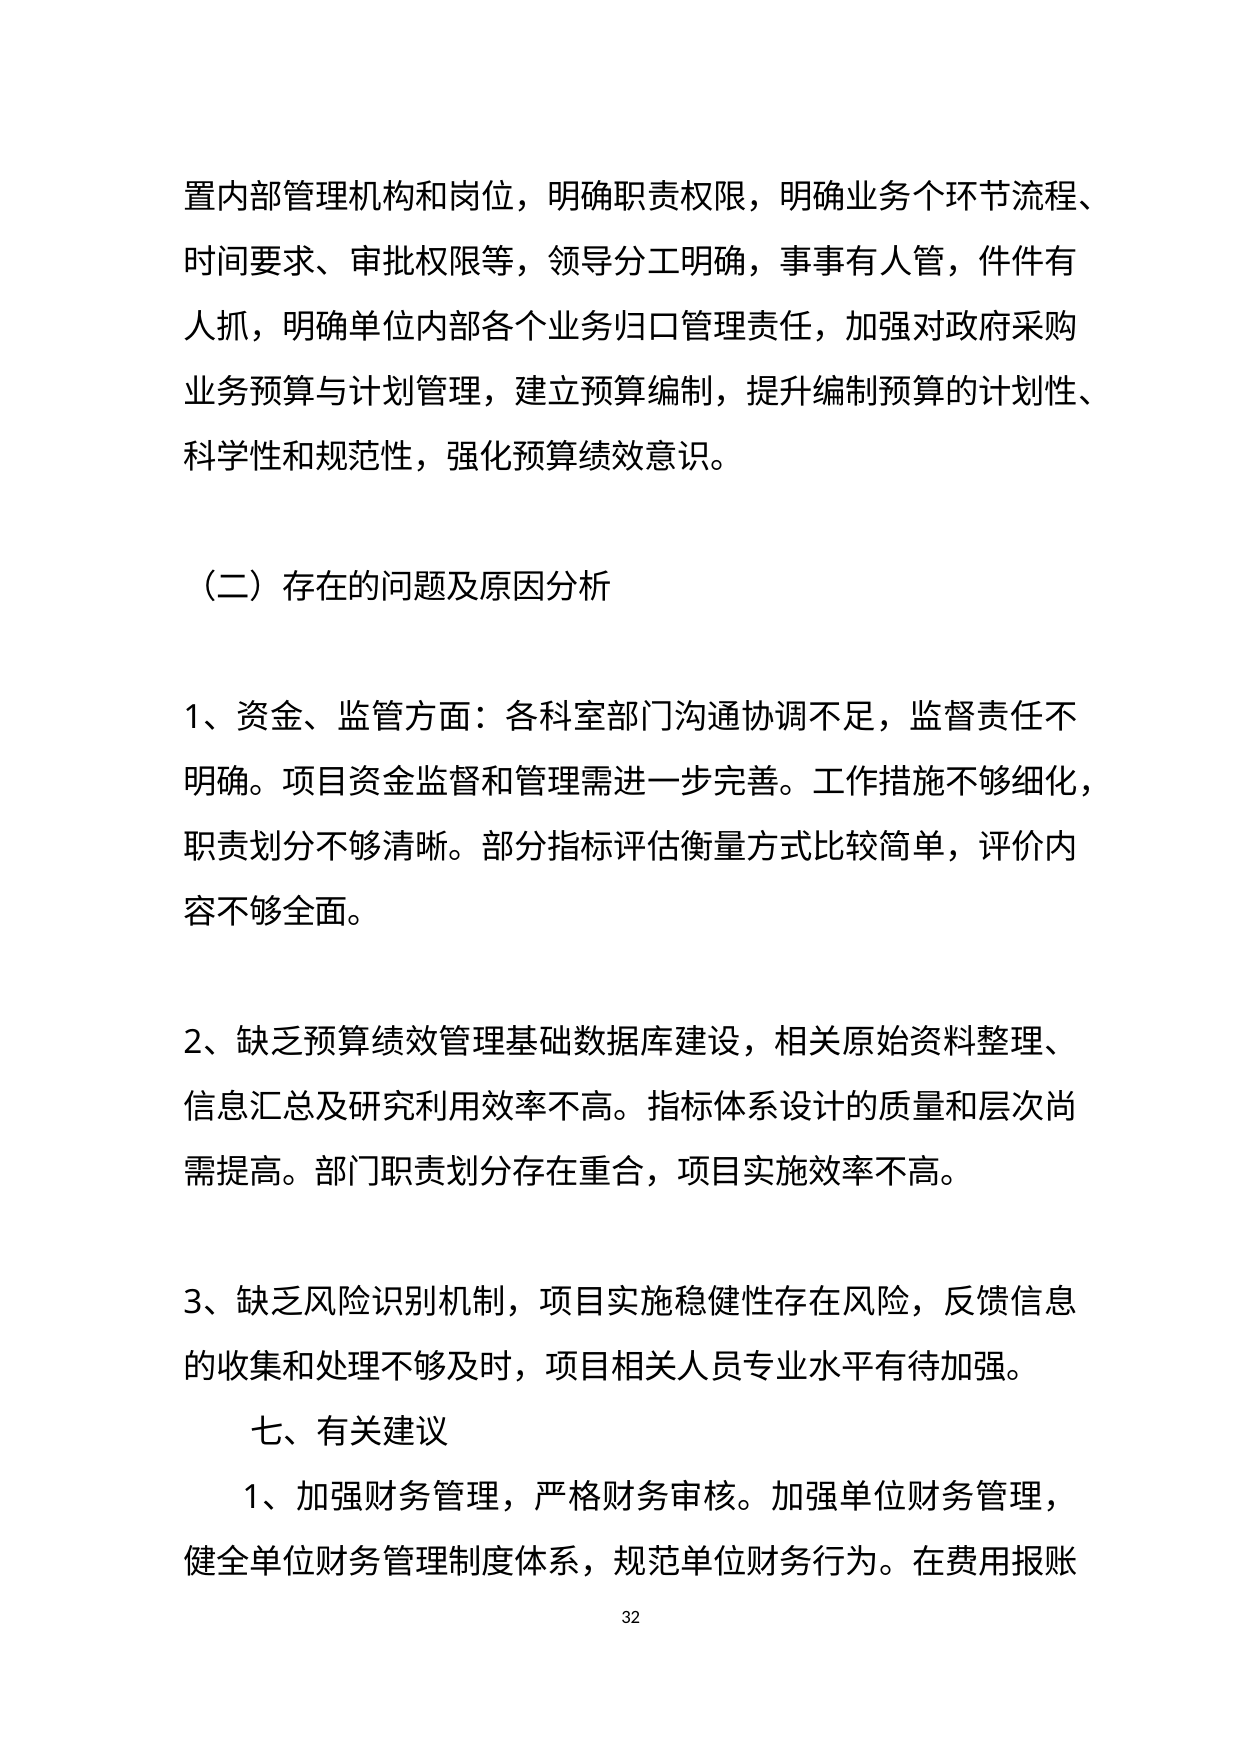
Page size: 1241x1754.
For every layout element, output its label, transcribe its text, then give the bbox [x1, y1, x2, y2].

text 七、有关建议 [183, 1397, 1078, 1462]
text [183, 1462, 1078, 1592]
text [183, 162, 1078, 1397]
